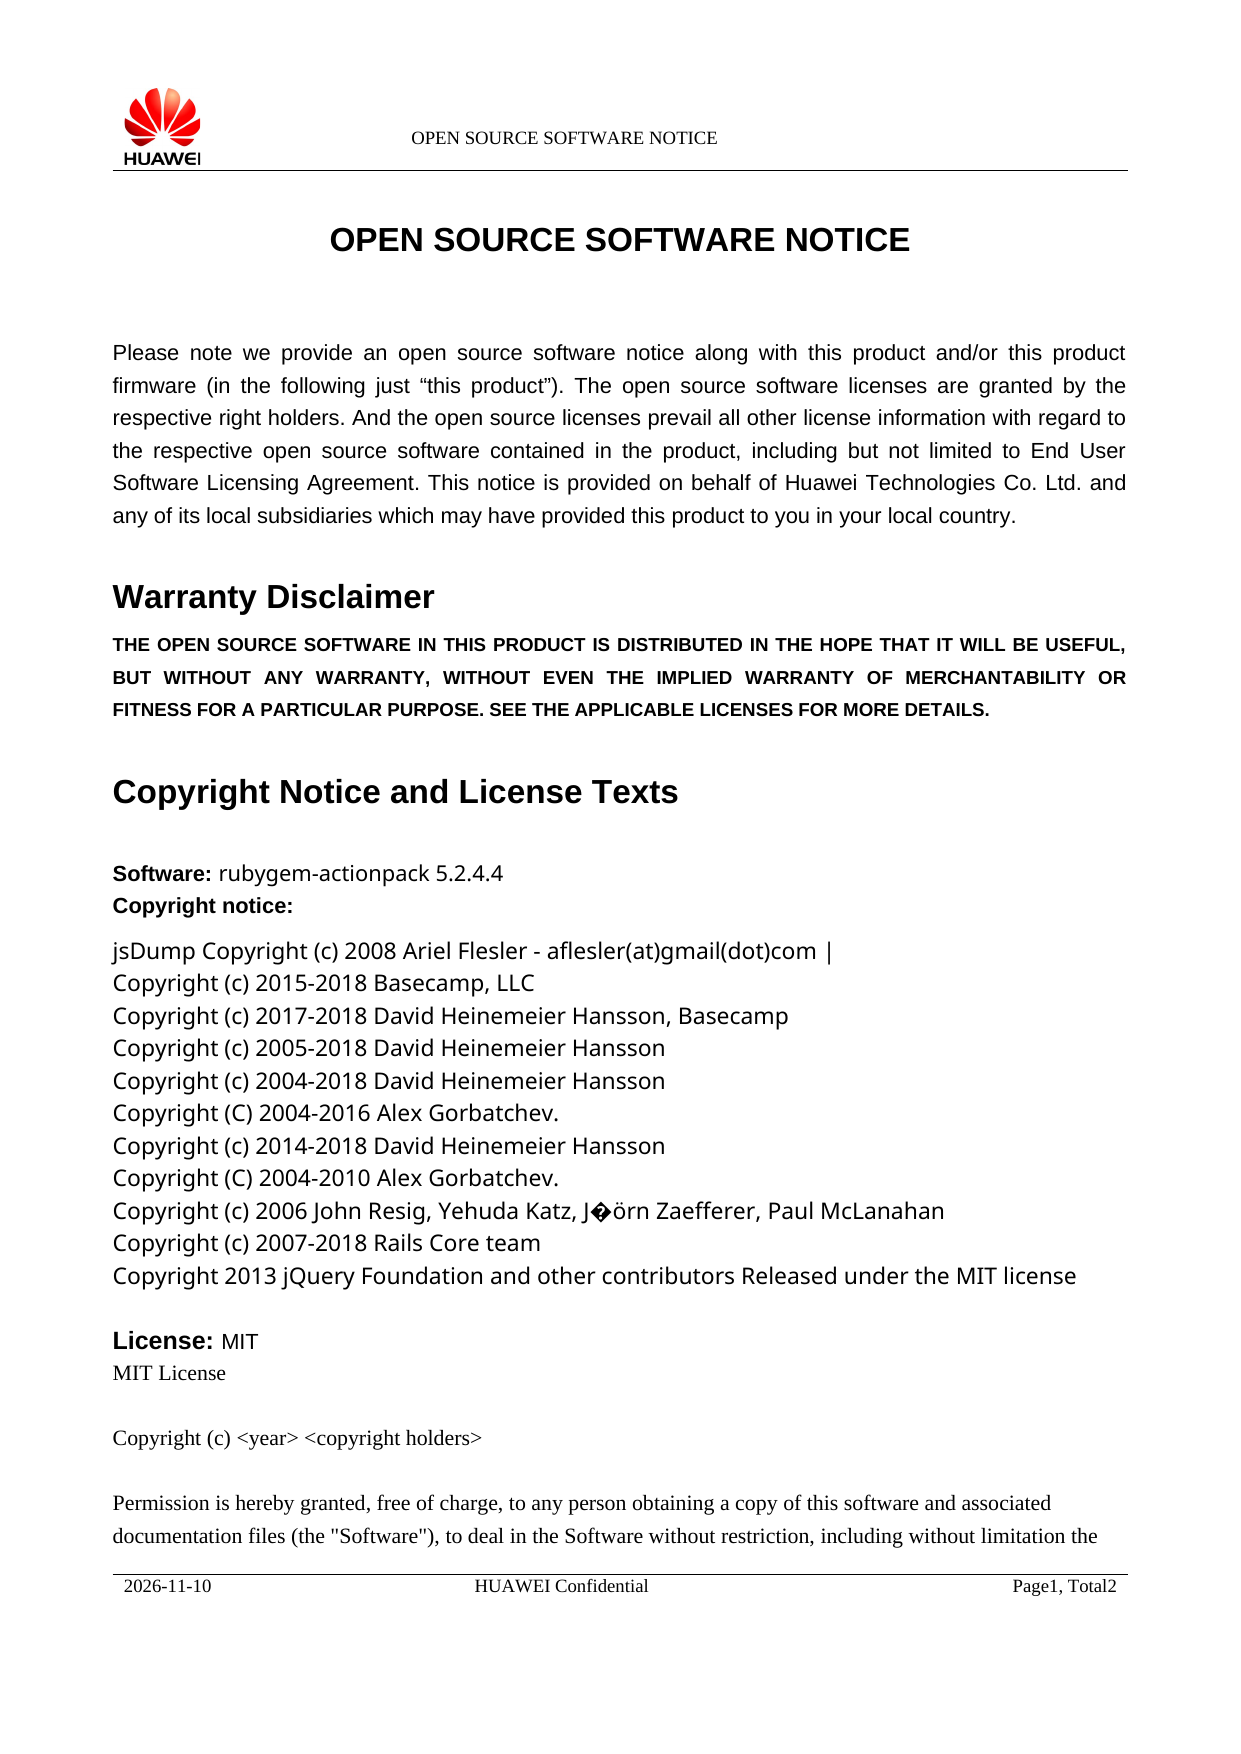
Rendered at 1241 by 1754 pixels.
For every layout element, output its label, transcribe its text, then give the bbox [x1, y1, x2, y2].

picture [124, 88, 201, 165]
text Copyright notice: [112, 889, 1128, 921]
text Warranty Disclaimer [112, 564, 1128, 629]
text Please note we provide an open source software notice along with this product and/or this product firmware (in the following just “this product”). The open source software licenses are granted by the respective right holders. And the open source licenses prevail all other license information with regard to the respective open source software contained in the product, including but not limited to End User Software Licensing Agreement. This notice is provided on behalf of Huawei Technologies Co. Ltd. and any of its local subsidiaries which may have provided this product to you in your local country. [112, 336, 1128, 531]
text The open source software in this product is distributed in the hope that it will be useful, but WITHOUT ANY WARRANTY, without even the implied warranty of MERCHANTABILITY or FITNESS FOR A PARTICULAR PURPOSE. See the applicable licenses for more details. [112, 629, 1128, 726]
text jsDump Copyright (c) 2008 Ariel Flesler - aflesler(at)gmail(dot)com | Copyright (c) 2015-2018 Basecamp, LLC Copyright (c) 2017-2018 David Heinemeier Hansson, Basecamp Copyright (c) 2005-2018 David Heinemeier Hansson Copyright (c) 2004-2018 David Heinemeier Hansson Copyright (C) 2004-2016 Alex Gorbatchev. Copyright (c) 2014-2018 David Heinemeier Hansson Copyright (C) 2004-2010 Alex Gorbatchev. Copyright (c) 2006 John Resig, Yehuda Katz, J�örn Zaefferer, Paul McLanahan Copyright (c) 2007-2018 Rails Core team Copyright 2013 jQuery Foundation and other contributors Released under the MIT license [112, 934, 1128, 1324]
title Software: rubygem-actionpack 5.2.4.4 [112, 856, 1128, 889]
text Copyright Notice and License Texts [112, 759, 1128, 824]
text License: MIT [112, 1324, 1128, 1356]
text OPEN SOURCE SOFTWARE NOTICE [112, 206, 1128, 271]
